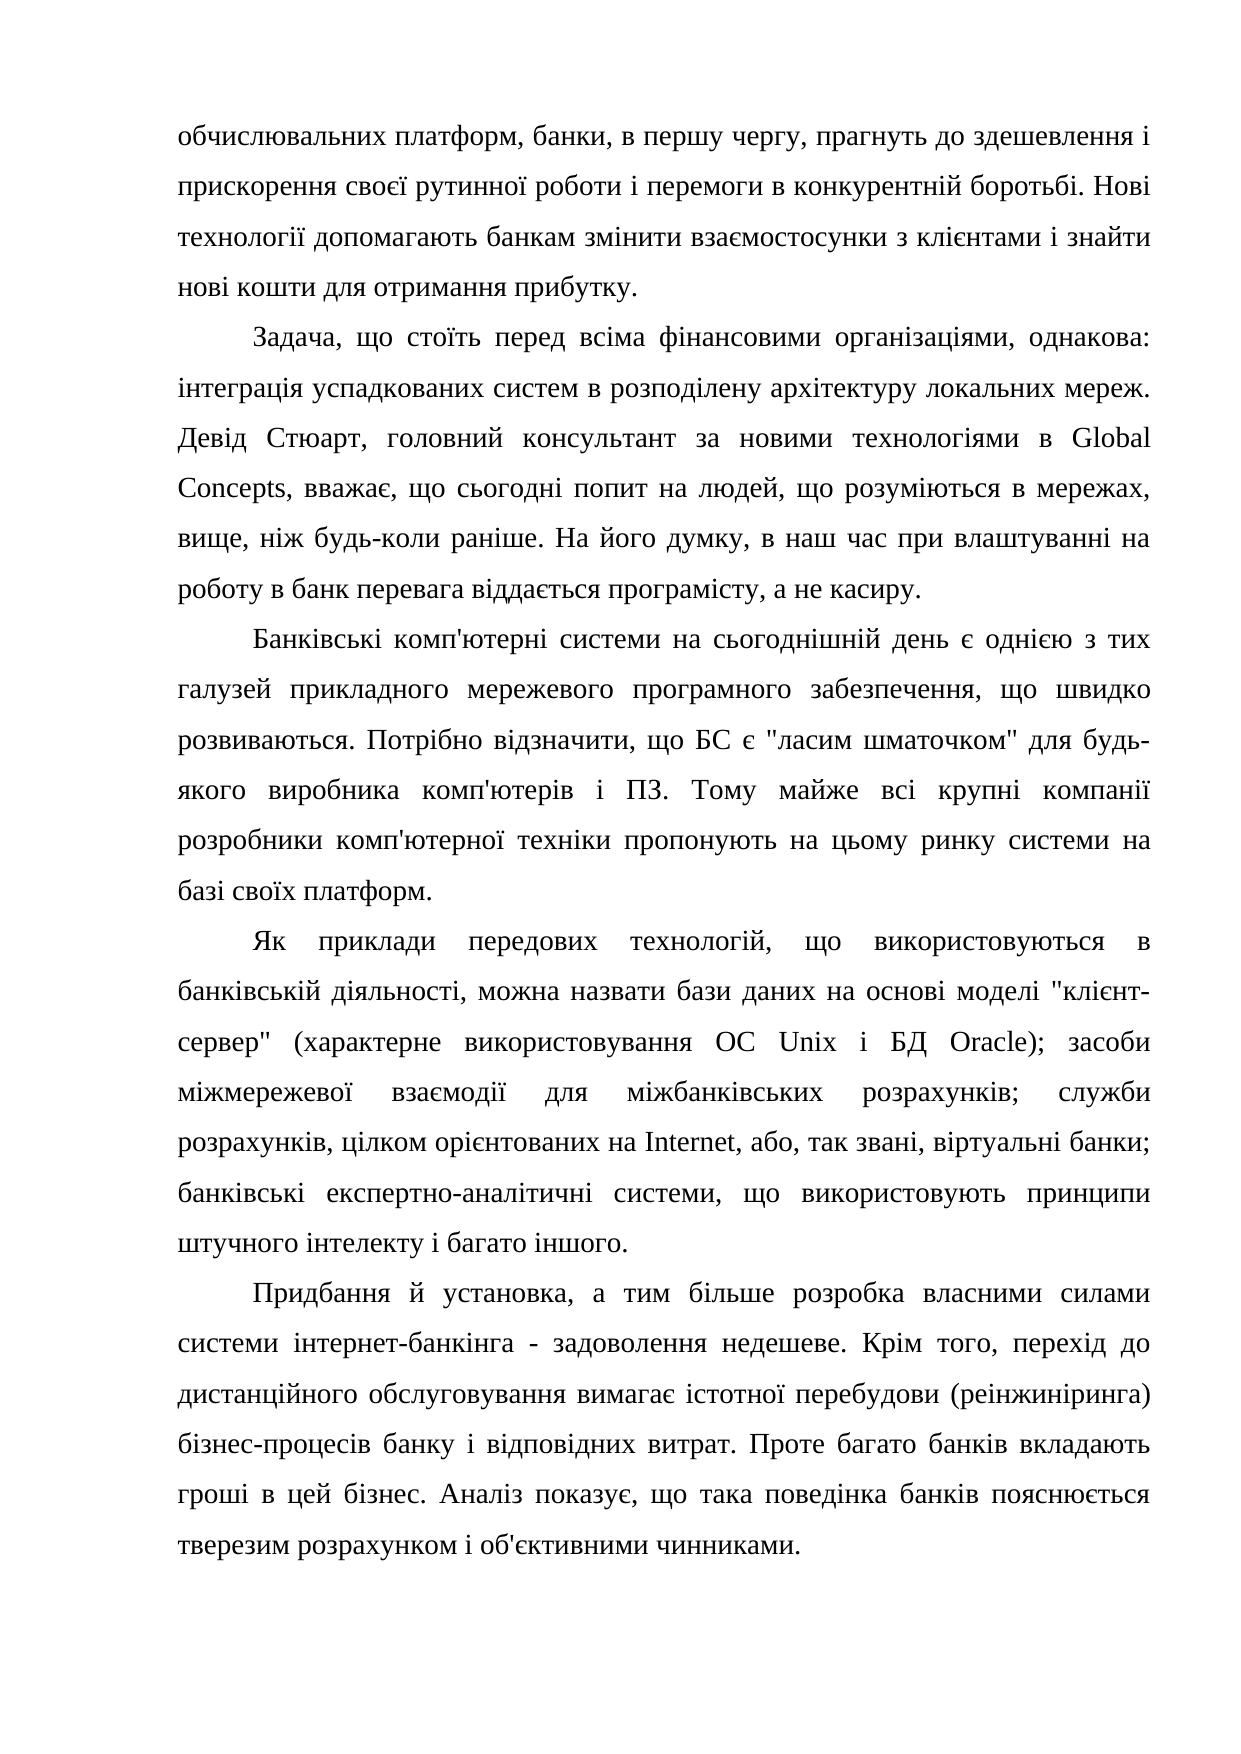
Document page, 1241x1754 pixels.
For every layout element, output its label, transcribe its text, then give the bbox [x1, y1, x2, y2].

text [177, 118, 1152, 303]
text Придбання й установка, а тим більше розробка власними силами системи інтернет-банкінга - задоволення недешеве. Крім того, перехід до дистанційного обслуговування вимагає істотної перебудови (реінжиніринга) бізнес-процесів банку і відповідних витрат. Проте багато банків вкладають гроші в цей бізнес. Аналіз показує, що така поведінка банків пояснюється тверезим розрахунком і об'єктивними чинниками. [177, 1275, 1152, 1560]
text Банківські комп'ютерні системи на сьогоднішній день є однією з тих галузей прикладного мережевого програмного забезпечення, що швидко розвиваються. Потрібно відзначити, що БС є "ласим шматочком" для будь-якого виробника комп'ютерів і ПЗ. Тому майже всі крупні компанії розробники комп'ютерної техніки пропонують на цьому ринку системи на базі своїх платформ. [177, 621, 1152, 906]
text Задача, що стоїть перед всіма фінансовими організаціями, однакова: інтеграція успадкованих систем в розподілену архітектуру локальних мереж. Девід Стюарт, головний консультант за новими технологіями в Global Concepts, вважає, що сьогодні попит на людей, що розуміються в мережах, вище, ніж будь-коли раніше. На його думку, в наш час при влаштуванні на роботу в банк перевага віддається програмісту, а не касиру. [177, 319, 1152, 604]
text Як приклади передових технологій, що використовуються в банківській діяльності, можна назвати бази даних на основі моделі "клієнт-сервер" (характерне використовування ОС Unix і БД Oracle); засоби міжмережевої взаємодії для міжбанківських розрахунків; служби розрахунків, цілком орієнтованих на Internet, або, так звані, віртуальні банки; банківські експертно-аналітичні системи, що використовують принципи штучного інтелекту і багато іншого. [177, 923, 1152, 1258]
